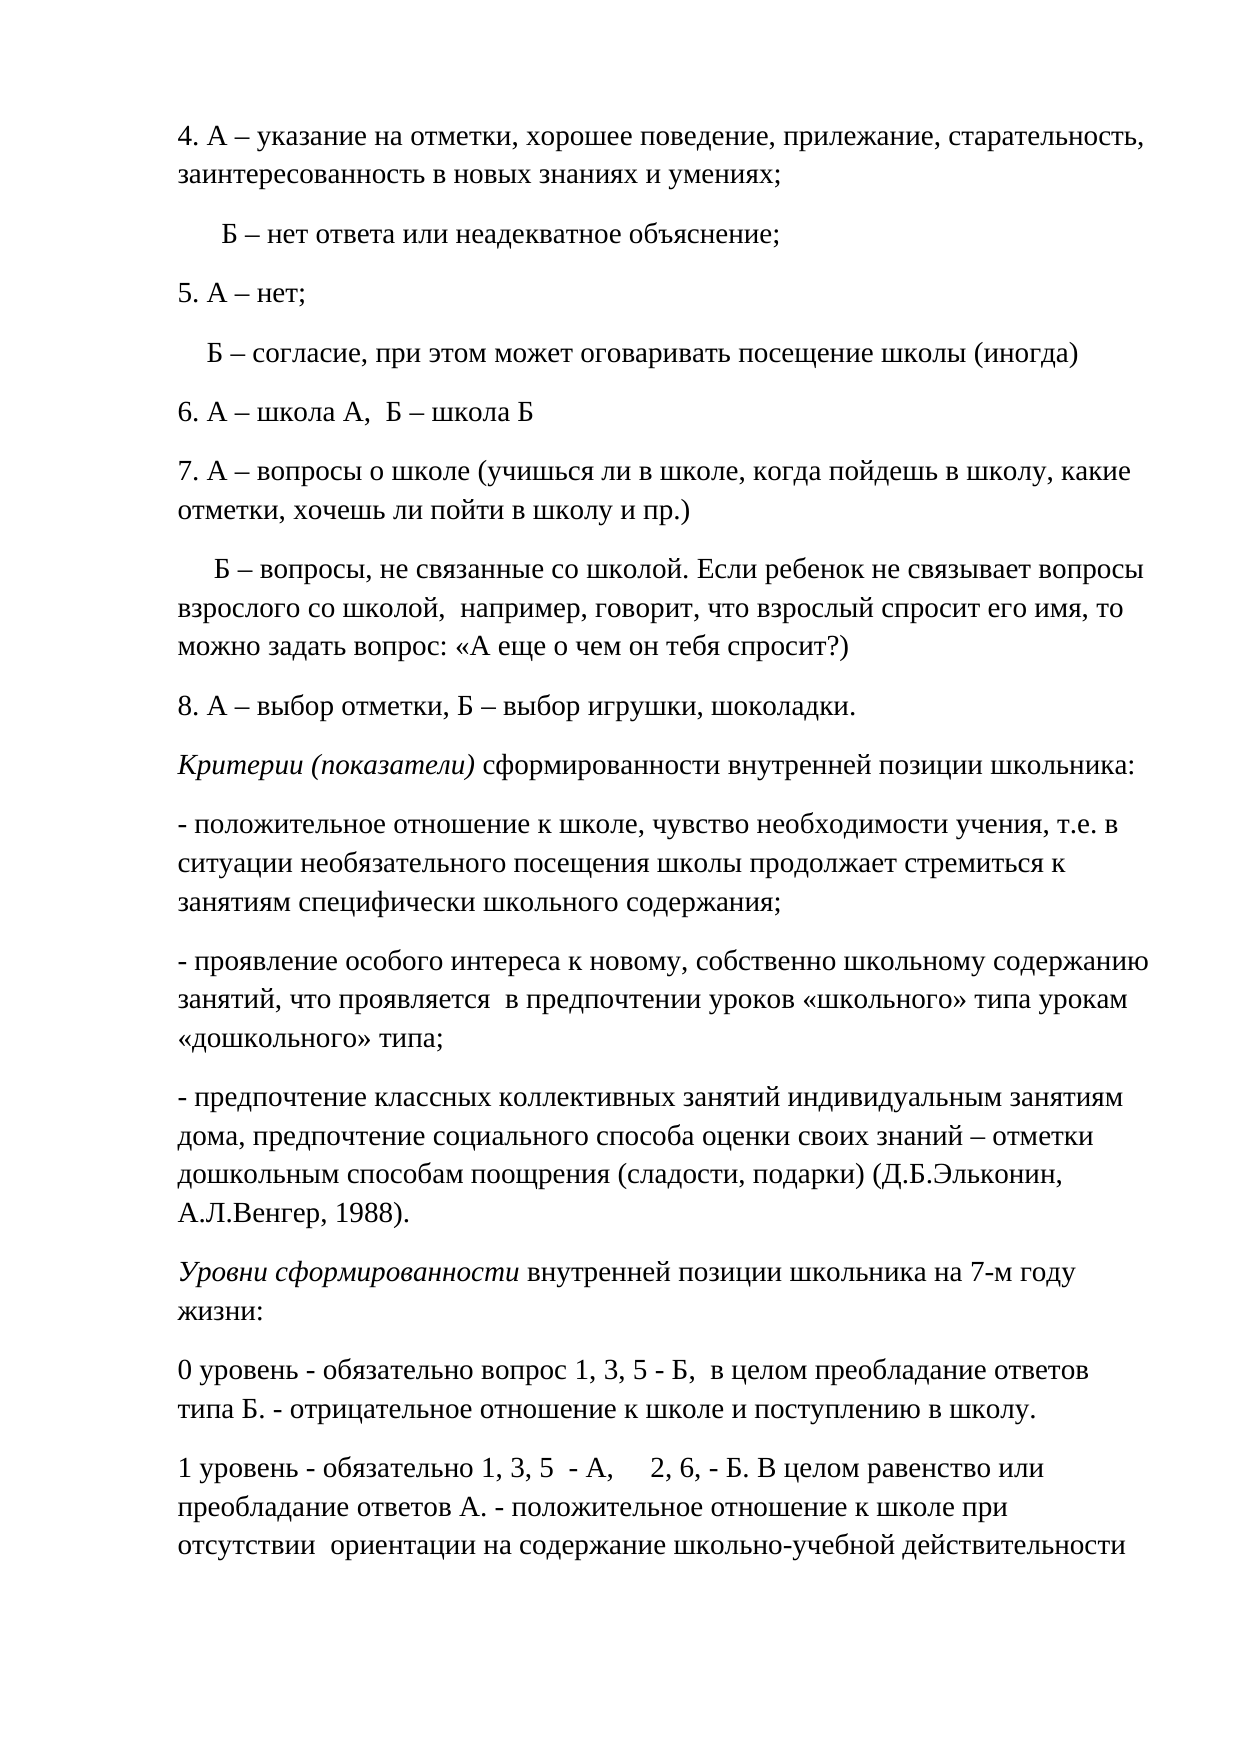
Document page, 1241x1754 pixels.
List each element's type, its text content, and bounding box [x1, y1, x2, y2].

text Уровни сформированности внутренней позиции школьника на 7-м году жизни: [177, 1254, 1152, 1327]
text Критерии (показатели) сформированности внутренней позиции школьника: [177, 747, 1152, 781]
text - положительное отношение к школе, чувство необходимости учения, т.е. в ситуации необязательного посещения школы продолжает стремиться к занятиям специфически школьного содержания; [177, 807, 1152, 917]
text - проявление особого интереса к новому, собственно школьному содержанию занятий, что проявляется в предпочтении уроков «школьного» типа урокам «дошкольного» типа; [177, 943, 1152, 1054]
text Б – согласие, при этом может оговаривать посещение школы (иногда) [177, 335, 1152, 368]
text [177, 1450, 1152, 1561]
text - предпочтение классных коллективных занятий индивидуальным занятиям дома, предпочтение социального способа оценки своих знаний – отметки дошкольным способам поощрения (сладости, подарки) (Д.Б.Эльконин, А.Л.Венгер, 1988). [177, 1079, 1152, 1229]
text 8. А – выбор отметки, Б – выбор игрушки, шоколадки. [177, 688, 1152, 721]
text 4. А – указание на отметки, хорошее поведение, прилежание, старательность, заинтересованность в новых знаниях и умениях; [177, 118, 1152, 190]
text 0 уровень - обязательно вопрос 1, 3, 5 - Б, в целом преобладание ответов типа Б. - отрицательное отношение к школе и поступлению в школу. [177, 1352, 1152, 1424]
text 7. А – вопросы о школе (учишься ли в школе, когда пойдешь в школу, какие отметки, хочешь ли пойти в школу и пр.) [177, 453, 1152, 526]
text Б – вопросы, не связанные со школой. Если ребенок не связывает вопросы взрослого со школой, например, говорит, что взрослый спросит его имя, то можно задать вопрос: «А еще о чем он тебя спросит?) [177, 551, 1152, 662]
text 6. А – школа А, Б – школа Б [177, 394, 1152, 428]
text Б – нет ответа или неадекватное объяснение; [177, 216, 1152, 249]
text 5. А – нет; [177, 275, 1152, 309]
